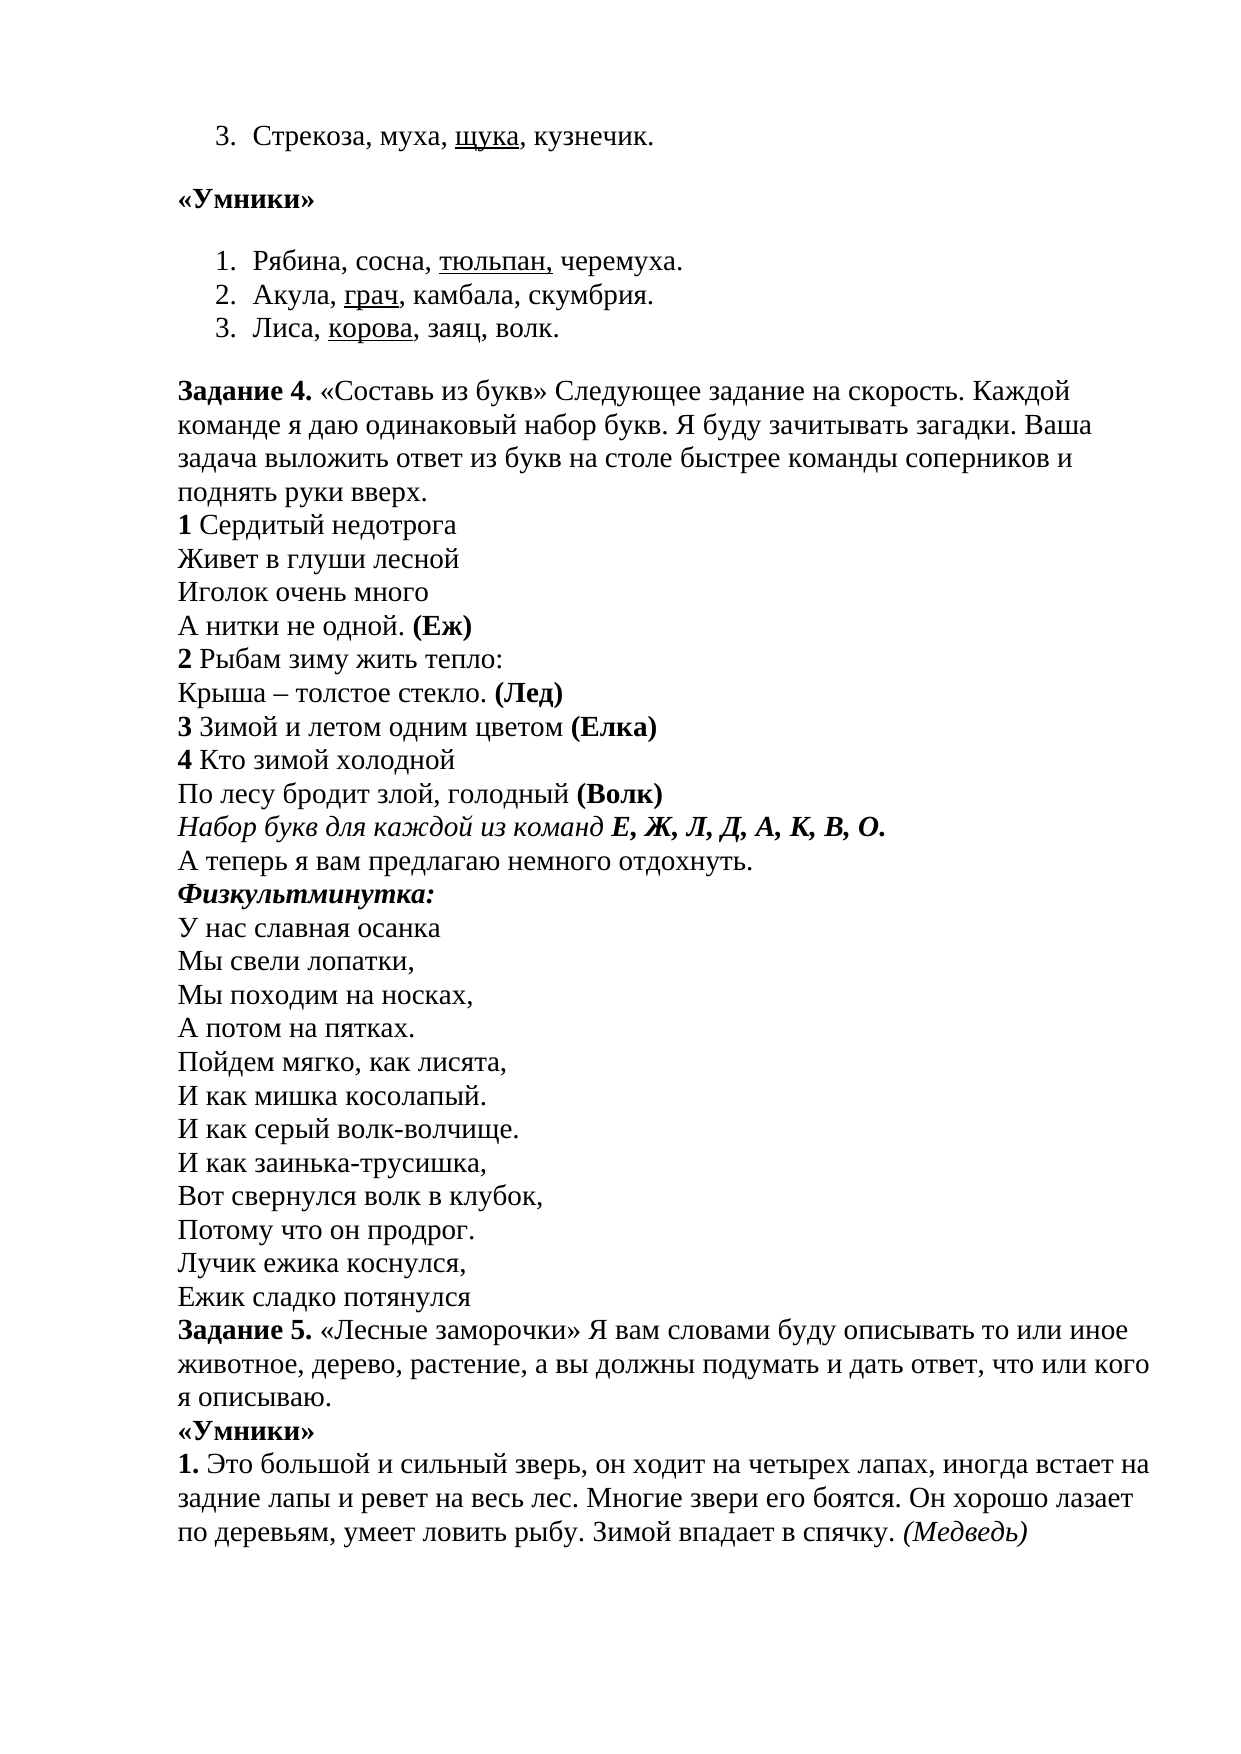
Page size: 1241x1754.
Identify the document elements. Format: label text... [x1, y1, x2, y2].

text По лесу бродит злой, голодный (Волк) [177, 776, 1152, 809]
list Стрекоза, муха, щука, кузнечик. [215, 118, 1152, 152]
text А нитки не одной. (Еж) [177, 608, 1152, 642]
text «Умники» [177, 1413, 1152, 1447]
text 2 Рыбам зиму жить тепло: [177, 642, 1152, 675]
list Рябина, сосна, тюльпан, черемуха. [215, 243, 1152, 277]
text Живет в глуши лесной [177, 541, 1152, 574]
text Физкультминутка: [177, 876, 1152, 910]
list Лиса, корова, заяц, волк. [215, 311, 1152, 344]
text Задание 5. «Лесные заморочки» Я вам словами буду описывать то или иное животное, дерево, растение, а вы должны подумать и дать ответ, что или кого я описываю. [177, 1312, 1152, 1413]
text Набор букв для каждой из команд Е, Ж, Л, Д, А, К, В, О. [177, 809, 1152, 843]
text У нас славная осанка Мы свели лопатки, Мы походим на носках, А потом на пятках. Пойдем мягко, как лисята, И как мишка косолапый. И как серый волк-волчище. И как заинька-трусишка, Вот свернулся волк в клубок, Потому что он продрог. Лучик ежика коснулся, Ежик сладко потянулся [177, 910, 1152, 1312]
text 1. Это большой и сильный зверь, он ходит на четырех лапах, иногда встает на задние лапы и ревет на весь лес. Многие звери его боятся. Он хорошо лазает по деревьям, умеет ловить рыбу. Зимой впадает в спячку. (Медведь) [177, 1447, 1152, 1547]
text Иголок очень много [177, 574, 1152, 608]
text 1 Сердитый недотрога [177, 507, 1152, 541]
list Акула, грач, камбала, скумбрия. [215, 277, 1152, 311]
text 4 Кто зимой холодной [177, 742, 1152, 776]
text «Умники» [177, 181, 1152, 214]
text Задание 4. «Составь из букв» Следующее задание на скорость. Каждой команде я даю одинаковый набор букв. Я буду зачитывать загадки. Ваша задача выложить ответ из букв на столе быстрее команды соперников и поднять руки вверх. [177, 373, 1152, 507]
text 3 Зимой и летом одним цветом (Елка) [177, 709, 1152, 742]
text Крыша – толстое стекло. (Лед) [177, 675, 1152, 709]
text А теперь я вам предлагаю немного отдохнуть. [177, 843, 1152, 876]
